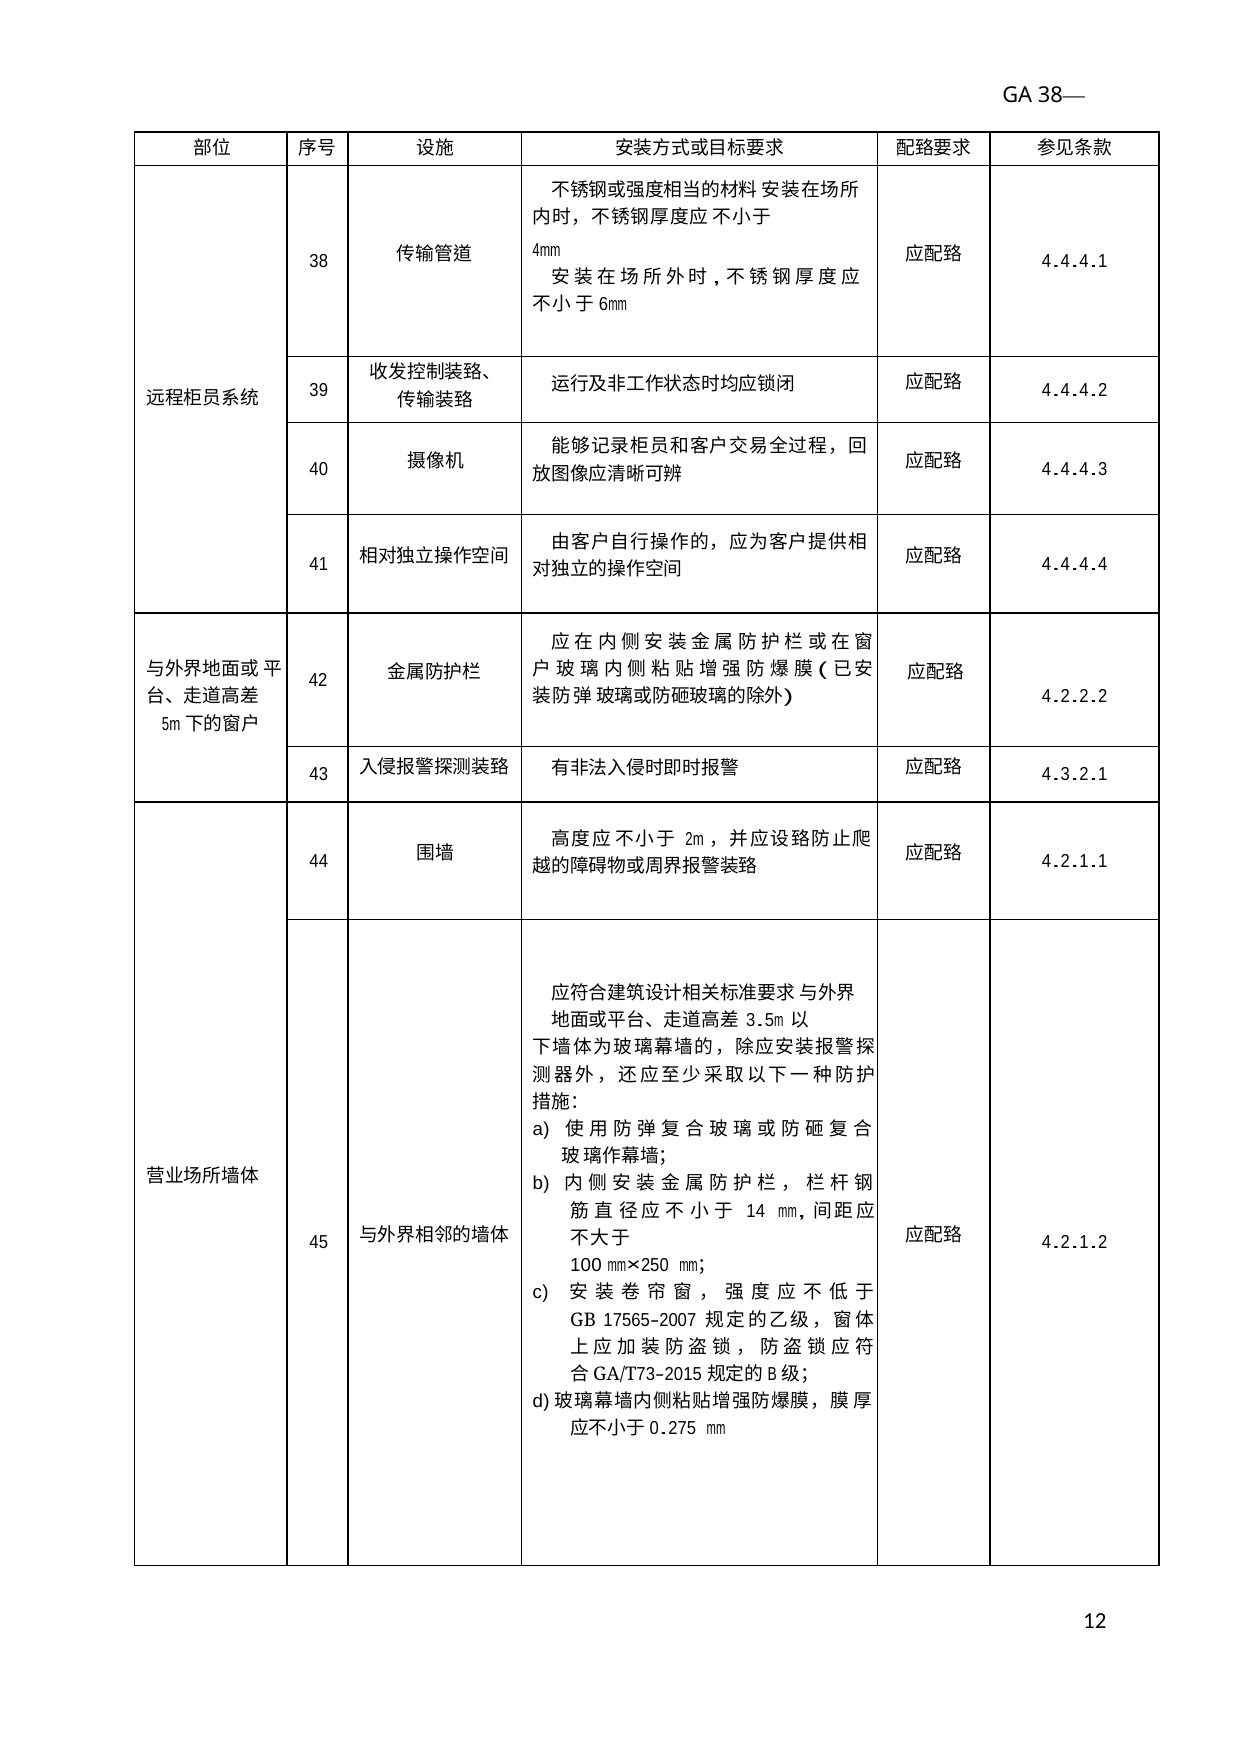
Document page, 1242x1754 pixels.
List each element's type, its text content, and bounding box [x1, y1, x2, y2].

table_cell 4.4.4.3 [991, 423, 1158, 514]
table_header 参见条款 [991, 133, 1158, 165]
table_cell 收发控制装臵、 传输装臵 [349, 357, 521, 422]
table_cell 与外界地面或 平台、走道高差 5m 下的窗户 [135, 614, 286, 801]
table_cell 能够记录柜员和客户交易全过程，回 放图像应清晰可辨 [522, 423, 877, 514]
table_cell 4.2.1.2 [991, 920, 1158, 1565]
table_cell 43 [288, 747, 347, 801]
table_cell 41 [288, 515, 347, 612]
table_cell 金属防护栏 [349, 614, 521, 746]
table_cell 相对独立操作空间 [349, 515, 521, 612]
table_cell 运行及非工作状态时均应锁闭 [522, 357, 877, 422]
table_cell 38 [288, 166, 347, 356]
table_header 配臵要求 [878, 133, 989, 165]
table_cell 应配臵 [878, 614, 989, 746]
table_header 序号 [288, 133, 347, 165]
table_cell 有非法入侵时即时报警 [522, 747, 877, 801]
table_cell 围墙 [349, 803, 521, 919]
table_cell 4.4.4.4 [991, 515, 1158, 612]
table_header 安装方式或目标要求 [522, 133, 877, 165]
table_cell 42 [288, 614, 347, 746]
table_cell 由客户自行操作的，应为客户提供相 对独立的操作空间 [522, 515, 877, 612]
table_cell 传输管道 [349, 166, 521, 356]
table_cell 44 [288, 803, 347, 919]
table_cell 应配臵 [878, 920, 989, 1565]
table_cell 摄像机 [349, 423, 521, 514]
table_cell 4.2.2.2 [991, 614, 1158, 746]
table_cell 4.4.4.2 [991, 357, 1158, 422]
table_cell 与外界相邻的墙体 [349, 920, 521, 1565]
table_cell 入侵报警探测装臵 [349, 747, 521, 801]
table_cell 4.3.2.1 [991, 747, 1158, 801]
table_cell 4.4.4.1 [991, 166, 1158, 356]
table_cell 营业场所墙体 [135, 803, 286, 1565]
table_header 部位 [135, 133, 286, 165]
table_cell 4.2.1.1 [991, 803, 1158, 919]
table_cell 应配臵 [878, 357, 989, 422]
table_cell 远程柜员系统 [135, 166, 286, 612]
table_cell 应配臵 [878, 423, 989, 514]
table_cell 应配臵 [878, 803, 989, 919]
table_header 设施 [349, 133, 521, 165]
table_cell 应配臵 [878, 166, 989, 356]
table_cell 45 [288, 920, 347, 1565]
table_cell 高度应 不小于 2m ，并应设臵防止爬 越的障碍物或周界报警装臵 [522, 803, 877, 919]
table_cell 应配臵 [878, 515, 989, 612]
table_cell 39 [288, 357, 347, 422]
table_cell 应 在 内 侧 安 装 金 属 防 护 栏 或 在 窗 户 玻 璃 内 侧 粘 贴 增 强 防 爆 膜 ( 已安装防弹 玻璃或防砸玻璃的除外) [522, 614, 877, 746]
table_cell 应配臵 [878, 747, 989, 801]
table_cell 应符合建筑设计相关标准要求 与外界地面或平台、走道高差 3.5m 以 下墙体为玻璃幕墙的，除应安装报警探 测器外，还应至少采取以下一 种防护 措施： a) 使 用 防 弹 复 合 玻 璃 或 防 砸 复 合 玻 璃作幕墙； b) 内 侧 安 装 金 属 防 护 栏 ， 栏 杆 钢 筋 直 径应 不 小 于 14 mm, 间距应 不大于 100 mm×250 mm； c) 安 装 卷 帘 窗 ， 强 度 应 不 低 于 GB 17565-2007 规定的乙级，窗体 上 应 加 装 防 盗 锁 ， 防 盗 锁 应 符 合 GA/T73-2015 规定的 B 级； d) 玻璃幕墙内侧粘贴增强防爆膜，膜 厚应不小于 0.275 mm [522, 920, 877, 1565]
table_cell 不锈钢或强度相当的材料 安装在场所内时，不锈钢厚度应 不小于 4mm 安 装 在 场 所 外 时 , 不 锈 钢 厚 度 应 不小 于 6mm [522, 166, 877, 356]
table_cell 40 [288, 423, 347, 514]
